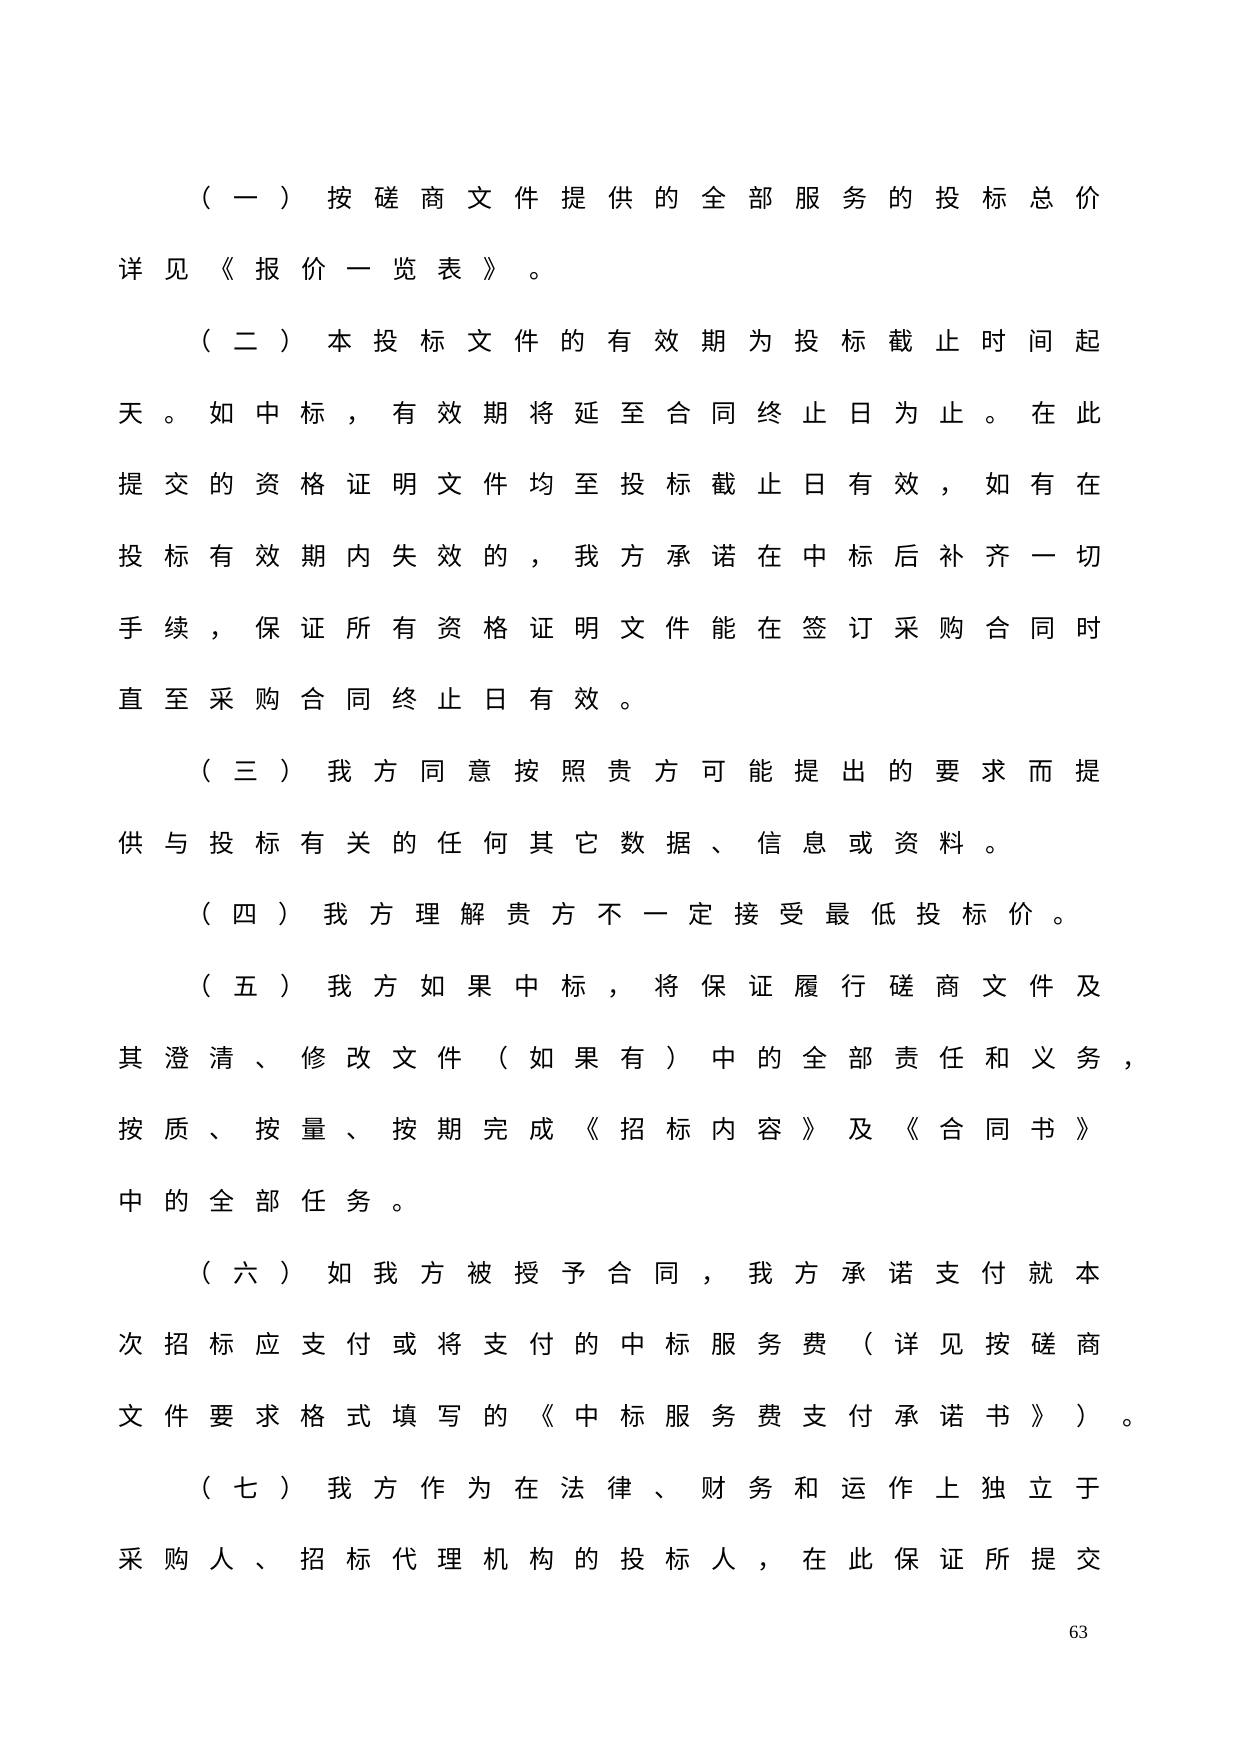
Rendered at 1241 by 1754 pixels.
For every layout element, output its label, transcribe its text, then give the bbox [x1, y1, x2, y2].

text （六）如我方被授予合同，我方承诺支付就本次招标应支付或将支付的中标服务费（详见按磋商文件要求格式填写的《中标服务费支付承诺书》）。 [118, 1235, 1122, 1450]
text （二）本投标文件的有效期为投标截止时间起 天。如中标，有效期将延至合同终止日为止。在此提交的资格证明文件均至投标截止日有效，如有在投标有效期内失效的，我方承诺在中标后补齐一切手续，保证所有资格证明文件能在签订采购合同时直至采购合同终止日有效。 [118, 304, 1122, 734]
text （三）我方同意按照贵方可能提出的要求而提供与投标有关的任何其它数据、信息或资料。 [118, 734, 1122, 877]
text （四）我方理解贵方不一定接受最低投标价。 [118, 877, 1122, 949]
text （一）按磋商文件提供的全部服务的投标总价详见《报价一览表》。 [118, 160, 1122, 304]
text （五）我方如果中标，将保证履行磋商文件及其澄清、修改文件（如果有）中的全部责任和义务，按质、按量、按期完成《招标内容》及《合同书》中的全部任务。 [118, 949, 1122, 1235]
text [118, 1450, 1122, 1594]
